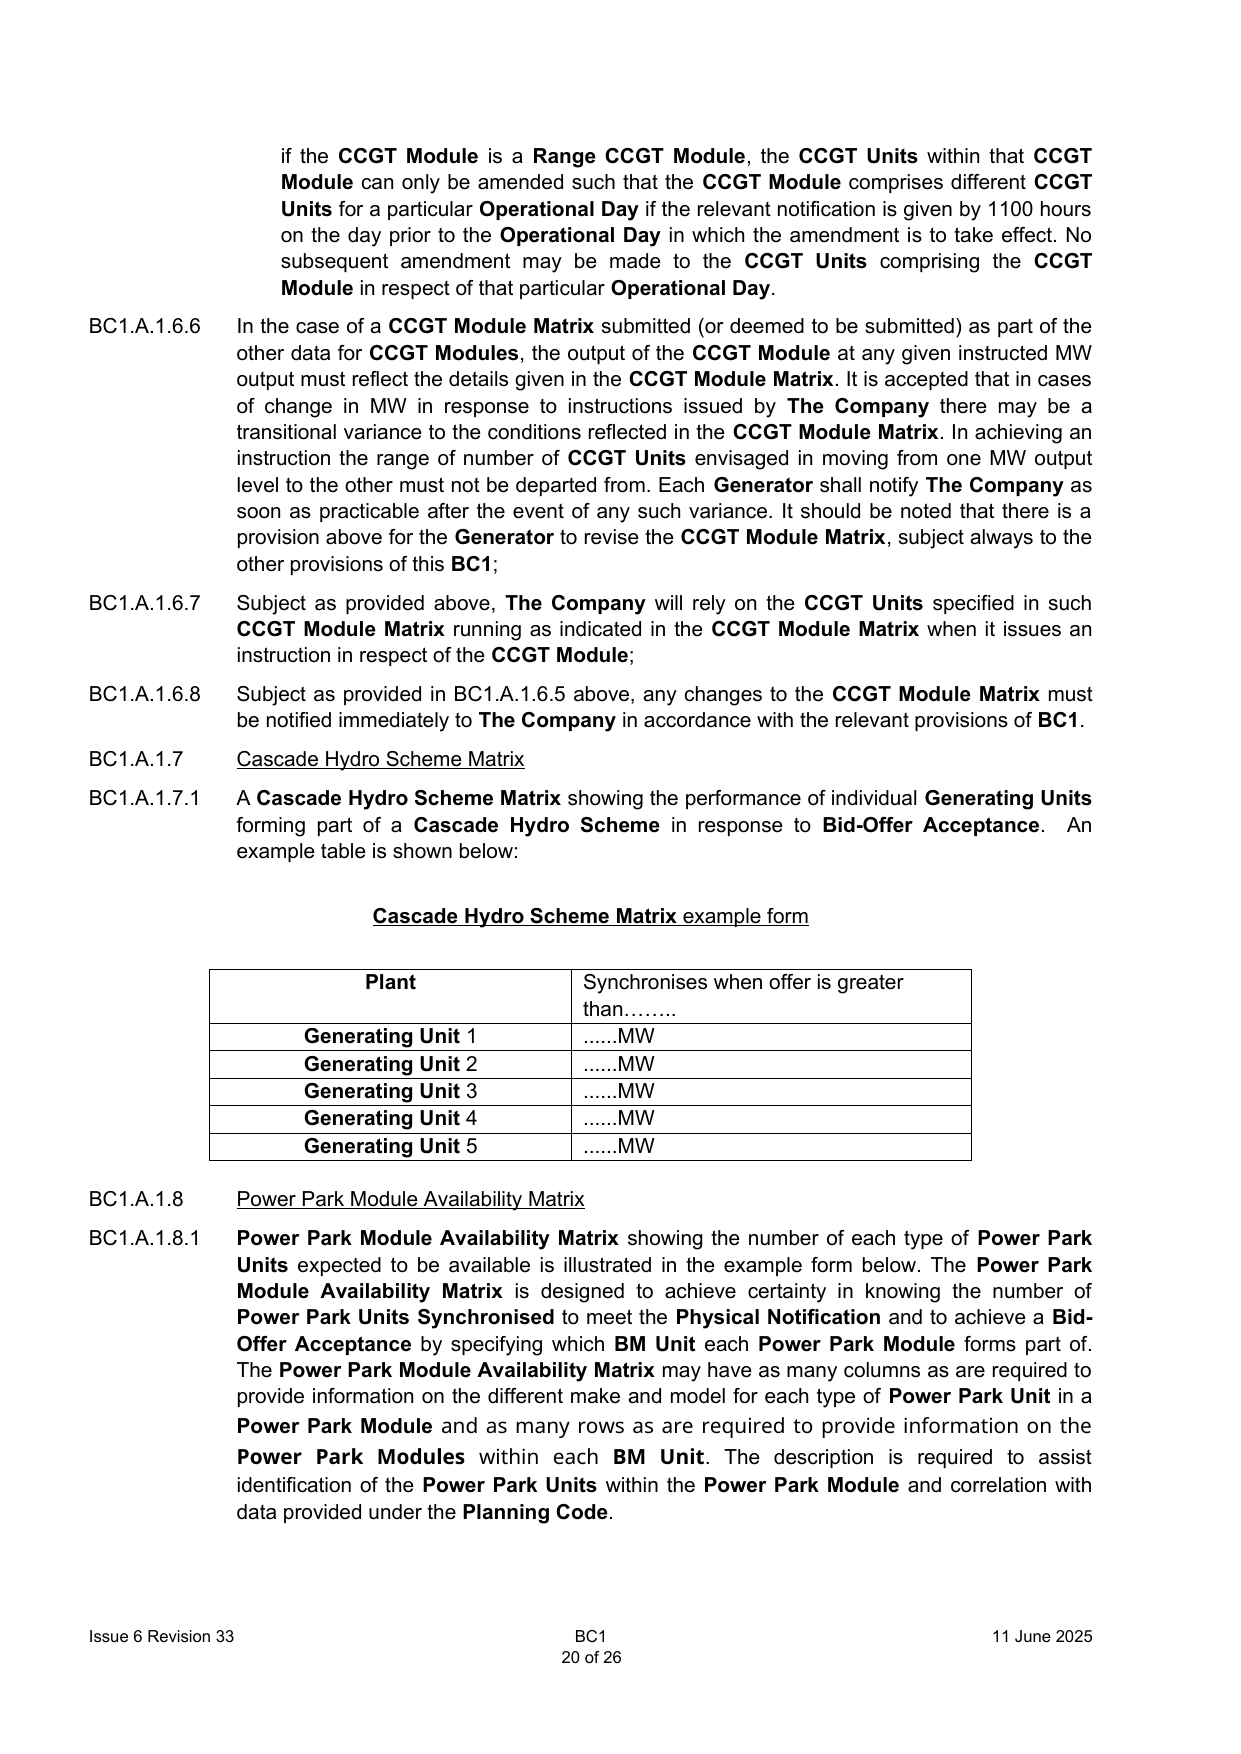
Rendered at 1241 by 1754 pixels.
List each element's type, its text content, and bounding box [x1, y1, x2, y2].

text BC1.A.1.6.8 Subject as provided in BC1.A.1.6.5 above, any changes to the CCGT Module Matrix must be notified immediately to The Company in accordance with the relevant provisions of BC1. [89, 682, 1092, 732]
table_cell ......MW [572, 1106, 971, 1132]
table_header Plant [210, 970, 571, 1023]
table_cell ......MW [572, 1079, 971, 1105]
text BC1.A.1.7.1 A Cascade Hydro Scheme Matrix showing the performance of individual Generating Units forming part of a Cascade Hydro Scheme in response to Bid-Offer Acceptance. An example table is shown below: [89, 786, 1092, 863]
table_cell Generating Unit 3 [210, 1079, 571, 1105]
table_cell ......MW [572, 1134, 971, 1160]
table_cell Generating Unit 4 [210, 1106, 571, 1132]
table_cell ......MW [572, 1024, 971, 1050]
table_header Synchronises when offer is greater than…….. [572, 970, 971, 1023]
text Cascade Hydro Scheme Matrix example form [89, 904, 1092, 928]
table_cell Generating Unit 1 [210, 1024, 571, 1050]
text if the CCGT Module is a Range CCGT Module, the CCGT Units within that CCGT Module can only be amended such that the CCGT Module comprises different CCGT Units for a particular Operational Day if the relevant notification is given by 1100 hours on the day prior to the Operational Day in which the amendment is to take effect. No subsequent amendment may be made to the CCGT Units comprising the CCGT Module in respect of that particular Operational Day. [236, 144, 1092, 299]
text BC1.A.1.7 Cascade Hydro Scheme Matrix [89, 747, 1092, 771]
text BC1.A.1.6.7 Subject as provided above, The Company will rely on the CCGT Units specified in such CCGT Module Matrix running as indicated in the CCGT Module Matrix when it issues an instruction in respect of the CCGT Module; [89, 590, 1092, 667]
text BC1.A.1.6.6 In the case of a CCGT Module Matrix submitted (or deemed to be submitted) as part of the other data for CCGT Modules, the output of the CCGT Module at any given instructed MW output must reflect the details given in the CCGT Module Matrix. It is accepted that in cases of change in MW in response to instructions issued by The Company there may be a transitional variance to the conditions reflected in the CCGT Module Matrix. In achieving an instruction the range of number of CCGT Units envisaged in moving from one MW output level to the other must not be departed from. Each Generator shall notify The Company as soon as practicable after the event of any such variance. It should be noted that there is a provision above for the Generator to revise the CCGT Module Matrix, subject always to the other provisions of this BC1; [89, 314, 1092, 576]
table_cell ......MW [572, 1051, 971, 1078]
table_cell Generating Unit 2 [210, 1051, 571, 1078]
table_cell Generating Unit 5 [210, 1134, 571, 1160]
text BC1.A.1.8.1 Power Park Module Availability Matrix showing the number of each type of Power Park Units expected to be available is illustrated in the example form below. The Power Park Module Availability Matrix is designed to achieve certainty in knowing the number of Power Park Units Synchronised to meet the Physical Notification and to achieve a Bid-Offer Acceptance by specifying which BM Unit each Power Park Module forms part of. The Power Park Module Availability Matrix may have as many columns as are required to provide information on the different make and model for each type of Power Park Unit in a Power Park Module and as many rows as are required to provide information on the Power Park Modules within each BM Unit. The description is required to assist identification of the Power Park Units within the Power Park Module and correlation with data provided under the Planning Code. [89, 1226, 1092, 1523]
text BC1.A.1.8 Power Park Module Availability Matrix [89, 1187, 1092, 1211]
